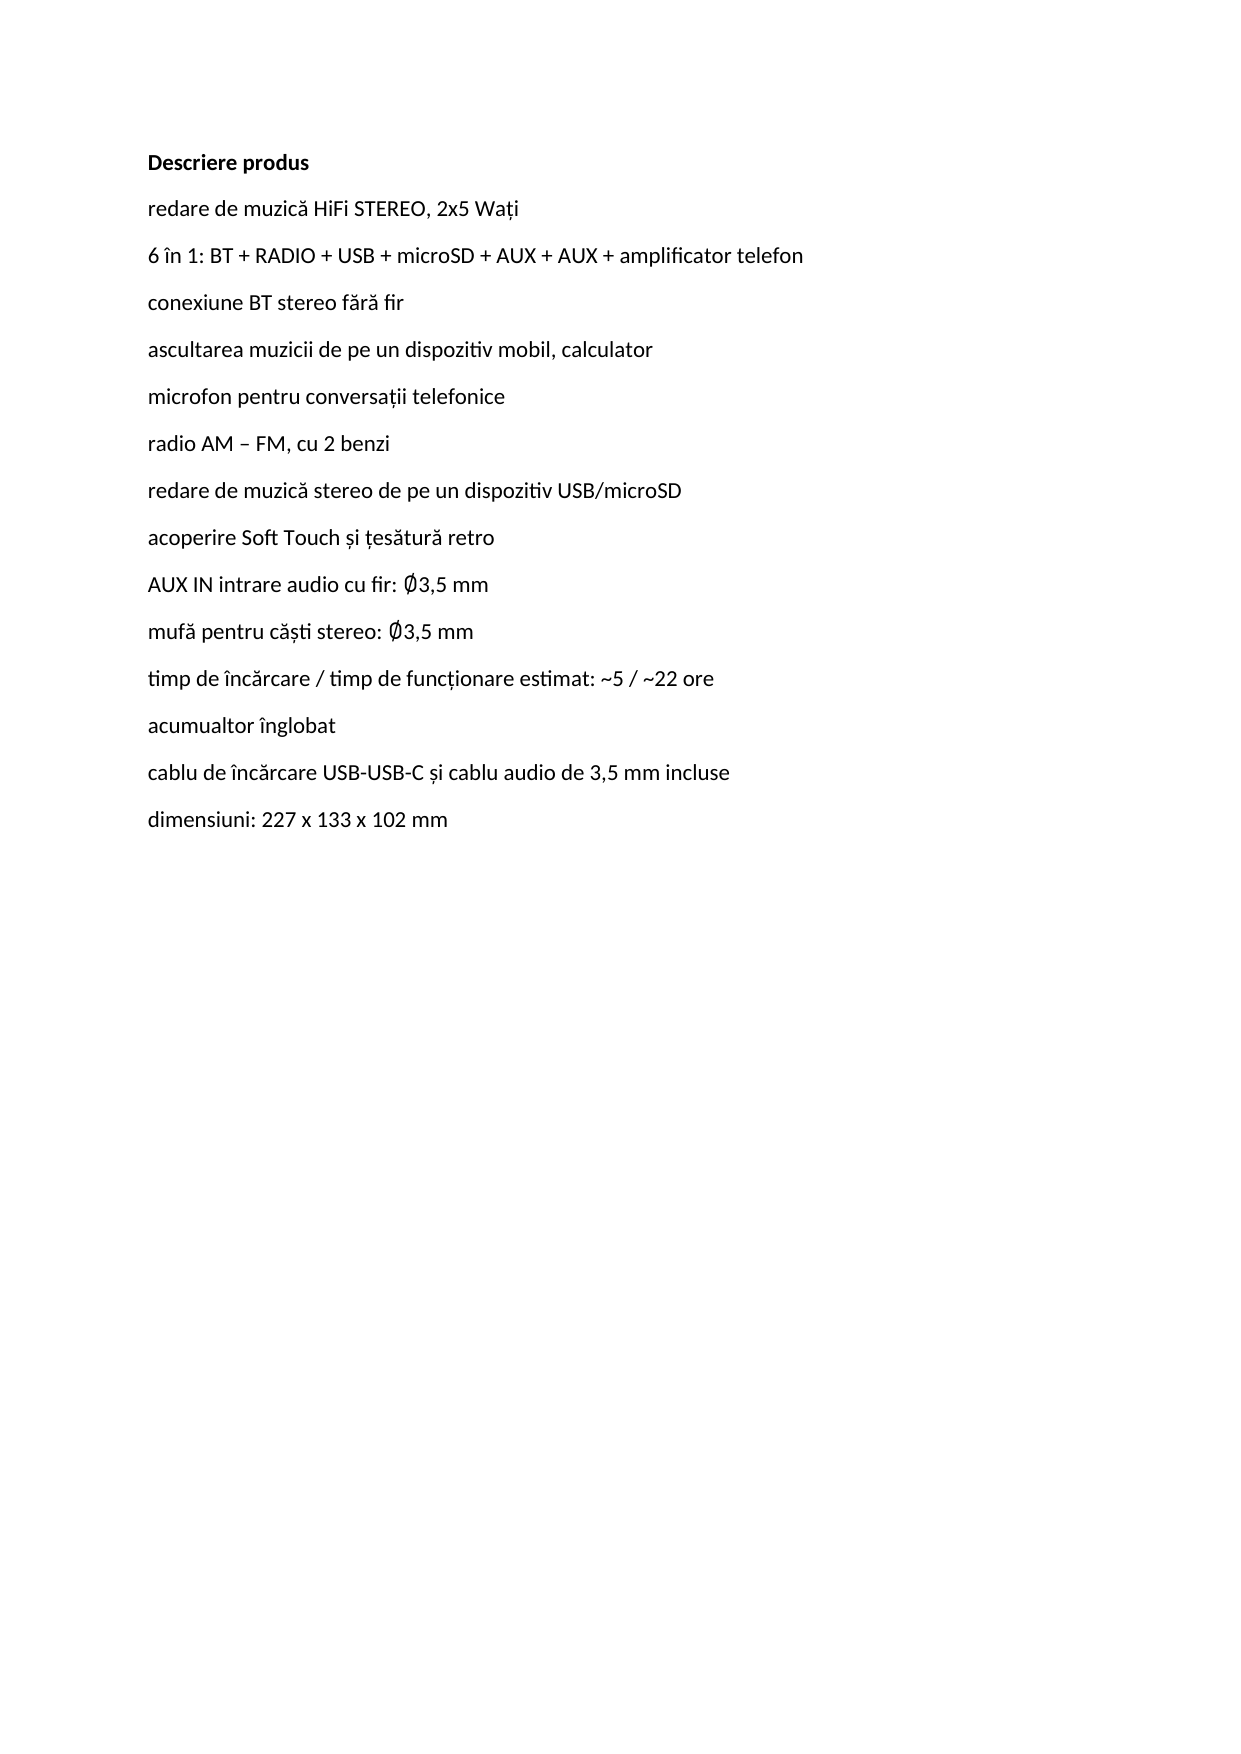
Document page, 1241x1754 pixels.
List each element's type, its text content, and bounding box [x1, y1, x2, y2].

text radio AM – FM, cu 2 benzi [148, 429, 1093, 457]
text acoperire Soft Touch și țesătură retro [148, 523, 1093, 551]
text acumualtor înglobat [148, 711, 1093, 739]
text redare de muzică HiFi STEREO, 2x5 Wați [148, 194, 1093, 222]
text Descriere produs [148, 148, 1093, 176]
text redare de muzică stereo de pe un dispozitiv USB/microSD [148, 476, 1093, 504]
text AUX IN intrare audio cu fir: ∅3,5 mm [148, 569, 1093, 598]
text microfon pentru conversații telefonice [148, 382, 1093, 410]
text dimensiuni: 227 x 133 x 102 mm [148, 805, 1093, 833]
text 6 în 1: BT + RADIO + USB + microSD + AUX + AUX + amplificator telefon [148, 241, 1093, 269]
text conexiune BT stereo fără fir [148, 288, 1093, 316]
text timp de încărcare / timp de funcționare estimat: ~5 / ~22 ore [148, 664, 1093, 692]
text cablu de încărcare USB-USB-C și cablu audio de 3,5 mm incluse [148, 758, 1093, 786]
text ascultarea muzicii de pe un dispozitiv mobil, calculator [148, 335, 1093, 363]
text mufă pentru căști stereo: ∅3,5 mm [148, 617, 1093, 645]
